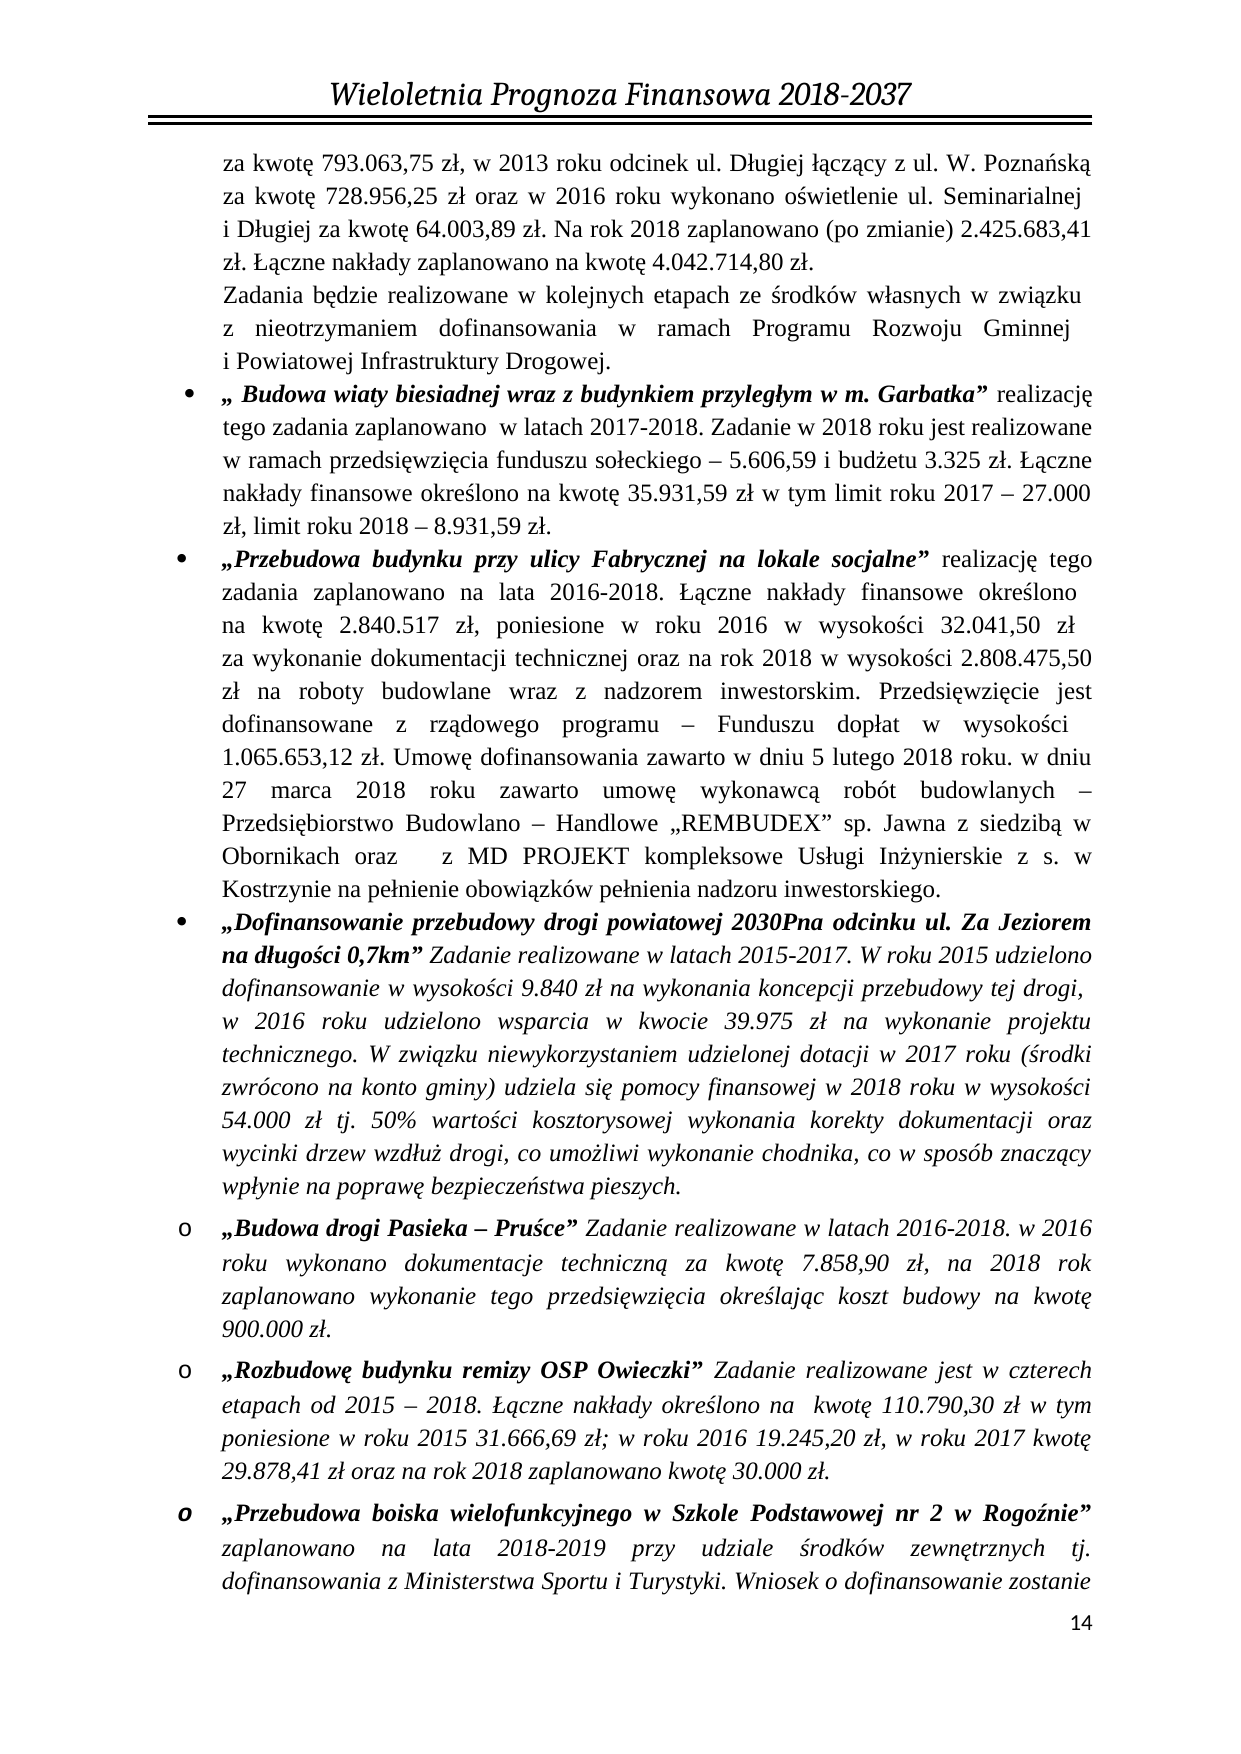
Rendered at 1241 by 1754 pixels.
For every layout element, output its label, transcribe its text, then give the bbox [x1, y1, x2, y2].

list „Przebudowa budynku przy ulicy Fabrycznej na lokale socjalne” realizację tego zadania zaplanowano na lata 2016-2018. Łączne nakłady finansowe określono na kwotę 2.840.517 zł, poniesione w roku 2016 w wysokości 32.041,50 zł za wykonanie dokumentacji technicznej oraz na rok 2018 w wysokości 2.808.475,50 zł na roboty budowlane wraz z nadzorem inwestorskim. Przedsięwzięcie jest dofinansowane z rządowego programu – Funduszu dopłat w wysokości 1.065.653,12 zł. Umowę dofinansowania zawarto w dniu 5 lutego 2018 roku. w dniu 27 marca 2018 roku zawarto umowę wykonawcą robót budowlanych – Przedsiębiorstwo Budowlano – Handlowe „REMBUDEX” sp. Jawna z siedzibą w Obornikach oraz z MD PROJEKT kompleksowe Usługi Inżynierskie z s. w Kostrzynie na pełnienie obowiązków pełnienia nadzoru inwestorskiego. [177, 544, 1092, 903]
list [177, 1498, 1092, 1594]
list Zadania będzie realizowane w kolejnych etapach ze środków własnych w związku z nieotrzymaniem dofinansowania w ramach Programu Rozwoju Gminnej i Powiatowej Infrastruktury Drogowej. [223, 280, 1092, 374]
list „Dofinansowanie przebudowy drogi powiatowej 2030Pna odcinku ul. Za Jeziorem na długości 0,7km” Zadanie realizowane w latach 2015-2017. W roku 2015 udzielono dofinansowanie w wysokości 9.840 zł na wykonania koncepcji przebudowy tej drogi, w 2016 roku udzielono wsparcia w kwocie 39.975 zł na wykonanie projektu technicznego. W związku niewykorzystaniem udzielonej dotacji w 2017 roku (środki zwrócono na konto gminy) udziela się pomocy finansowej w 2018 roku w wysokości 54.000 zł tj. 50% wartości kosztorysowej wykonania korekty dokumentacji oraz wycinki drzew wzdłuż drogi, co umożliwi wykonanie chodnika, co w sposób znaczący wpłynie na poprawę bezpieczeństwa pieszych. [177, 907, 1092, 1200]
list „Budowa drogi Pasieka – Pruśce” Zadanie realizowane w latach 2016-2018. w 2016 roku wykonano dokumentacje techniczną za kwotę 7.858,90 zł, na 2018 rok zaplanowano wykonanie tego przedsięwzięcia określając koszt budowy na kwotę 900.000 zł. [177, 1213, 1092, 1343]
list „Rozbudowę budynku remizy OSP Owieczki” Zadanie realizowane jest w czterech etapach od 2015 – 2018. Łączne nakłady określono na kwotę 110.790,30 zł w tym poniesione w roku 2015 31.666,69 zł; w roku 2016 19.245,20 zł, w roku 2017 kwotę 29.878,41 zł oraz na rok 2018 zaplanowano kwotę 30.000 zł. [177, 1355, 1092, 1485]
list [185, 148, 1092, 276]
list „ Budowa wiaty biesiadnej wraz z budynkiem przyległym w m. Garbatka” realizację tego zadania zaplanowano w latach 2017-2018. Zadanie w 2018 roku jest realizowane w ramach przedsięwzięcia funduszu sołeckiego – 5.606,59 i budżetu 3.325 zł. Łączne nakłady finansowe określono na kwotę 35.931,59 zł w tym limit roku 2017 – 27.000 zł, limit roku 2018 – 8.931,59 zł. [185, 379, 1092, 540]
